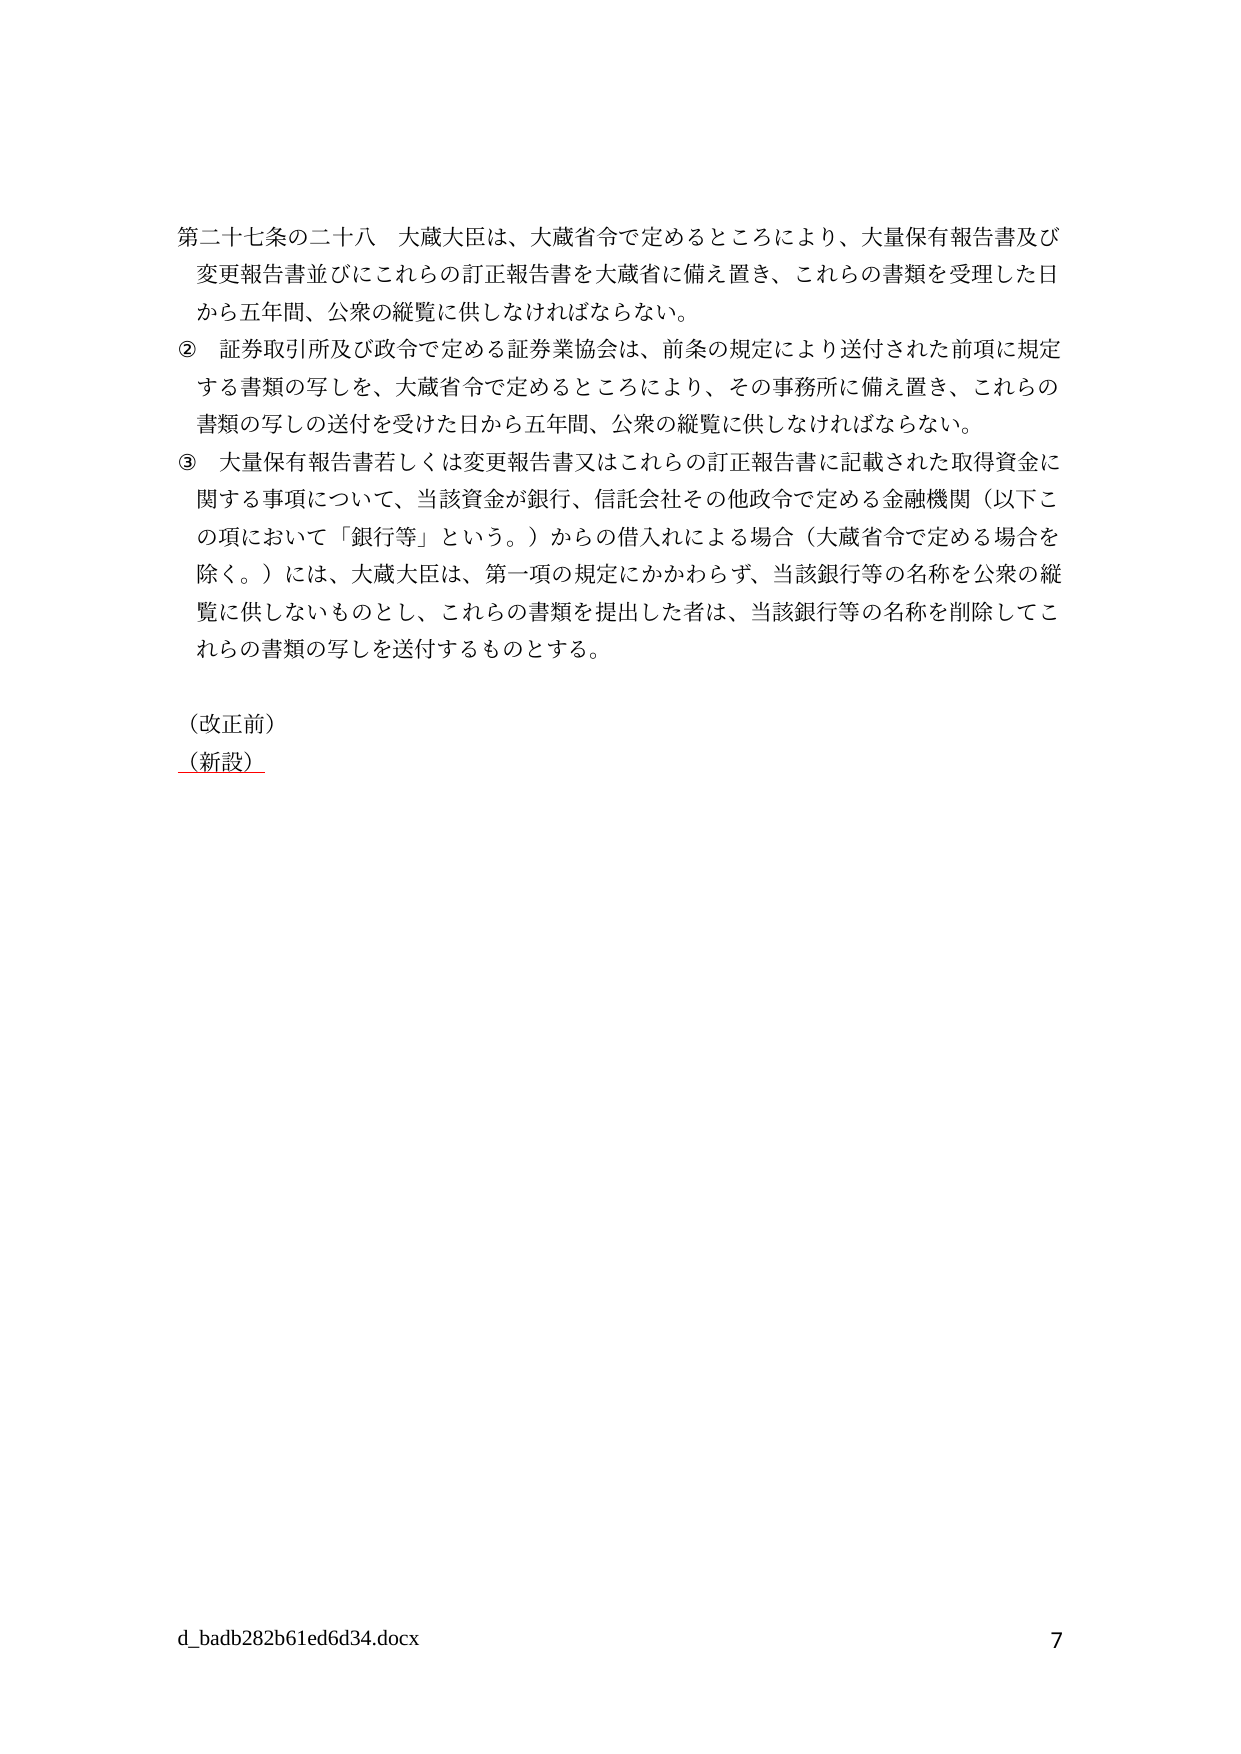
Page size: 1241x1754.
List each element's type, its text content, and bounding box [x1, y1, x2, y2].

text （改正前） [177, 704, 1063, 742]
text 第二十七条の二十八 大蔵大臣は、大蔵省令で定めるところにより、大量保有報告書及び変更報告書並びにこれらの訂正報告書を大蔵省に備え置き、これらの書類を受理した日から五年間、公衆の縦覧に供しなければならない。 [177, 217, 1063, 329]
text （新設） [177, 742, 1063, 779]
text ② 証券取引所及び政令で定める証券業協会は、前条の規定により送付された前項に規定する書類の写しを、大蔵省令で定めるところにより、その事務所に備え置き、これらの書類の写しの送付を受けた日から五年間、公衆の縦覧に供しなければならない。 [177, 329, 1063, 442]
text ③ 大量保有報告書若しくは変更報告書又はこれらの訂正報告書に記載された取得資金に関する事項について、当該資金が銀行、信託会社その他政令で定める金融機関（以下この項において「銀行等」という。）からの借入れによる場合（大蔵省令で定める場合を除く。）には、大蔵大臣は、第一項の規定にかかわらず、当該銀行等の名称を公衆の縦覧に供しないものとし、これらの書類を提出した者は、当該銀行等の名称を削除してこれらの書類の写しを送付するものとする。 [177, 442, 1063, 667]
